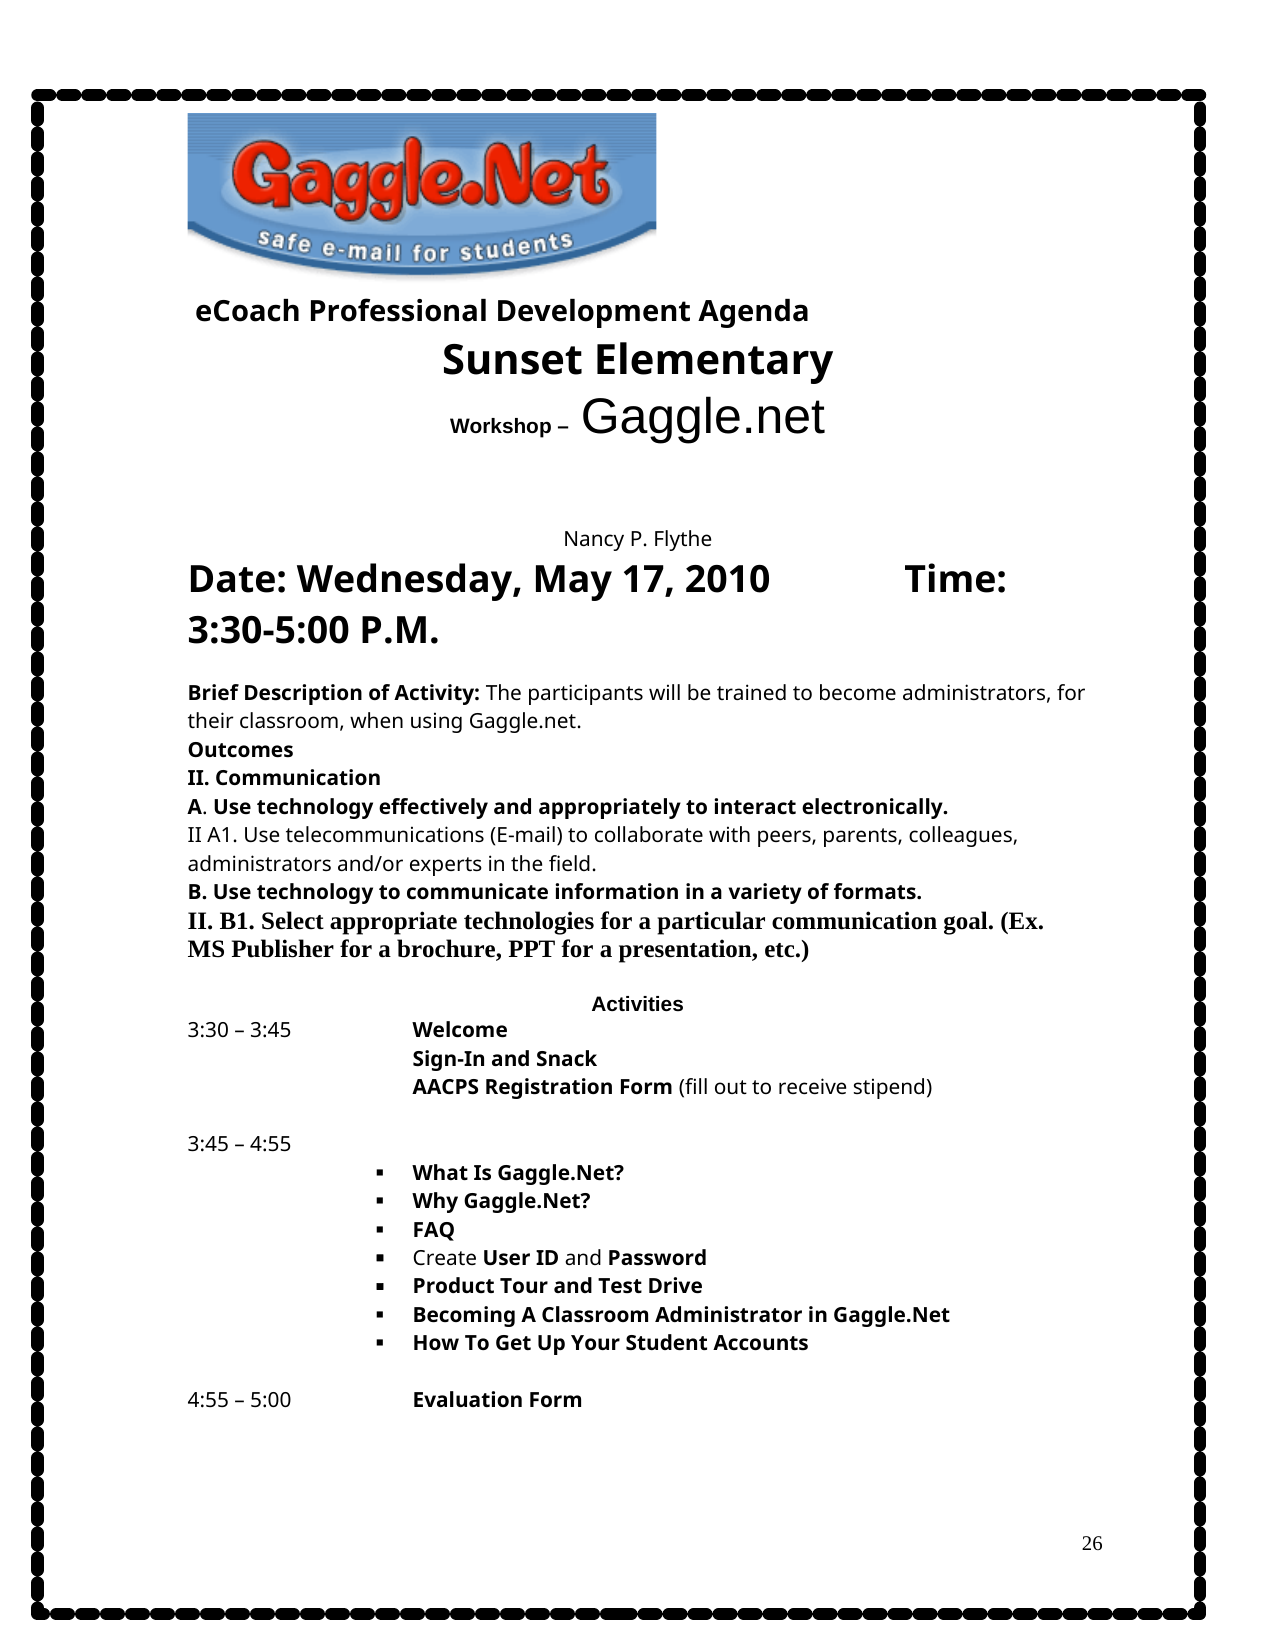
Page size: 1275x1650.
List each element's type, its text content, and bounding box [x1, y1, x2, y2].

list Why Gaggle.Net? [375, 1186, 1087, 1215]
text Outcomes [187, 735, 1087, 763]
text A. Use technology effectively and appropriately to interact electronically. [187, 792, 1087, 820]
text Sunset Elementary [187, 330, 1087, 387]
list Becoming A Classroom Administrator in Gaggle.Net [375, 1300, 1087, 1328]
text AACPS Registration Form (fill out to receive stipend) [412, 1072, 1087, 1101]
list FAQ [375, 1215, 1087, 1243]
subtitle Workshop – Gaggle.net [187, 387, 1087, 444]
picture [187, 113, 657, 291]
subtitle Activities [187, 992, 1087, 1016]
text II. Communication [187, 763, 1087, 792]
text B. Use technology to communicate information in a variety of formats. [187, 877, 1087, 906]
list What Is Gaggle.Net? [375, 1158, 1087, 1186]
text 3:30 – 3:45 Welcome [187, 1016, 1087, 1044]
list Product Tour and [375, 1272, 1087, 1300]
text Sign-In and Snack [187, 1044, 1087, 1072]
text II. B1. Select appropriate technologies for a particular communication goal. (Ex. MS Publisher for a brochure, PPT for a presentation, etc.) [187, 906, 1087, 963]
subtitle Date: Wednesday, May 17, 2010 Time: 3:30-5:00 P.M. [187, 552, 1087, 654]
text Nancy P. Flythe [187, 524, 1087, 552]
text 3:45 – 4:55 [187, 1129, 1087, 1158]
list How To Get Up Your Student Accounts [375, 1328, 1087, 1357]
text 4:55 – 5:00 Evaluation Form [187, 1385, 1087, 1414]
text Brief Description of Activity: The participants will be trained to become administrators, for their classroom, when using Gaggle.net. [187, 678, 1087, 735]
text II A1. Use telecommunications (E-mail) to collaborate with peers, parents, colleagues, administrators and/or experts in the field. [187, 820, 1087, 877]
subtitle eCoach Professional Development Agenda [187, 290, 1087, 330]
list Create User ID and Password [375, 1243, 1087, 1272]
